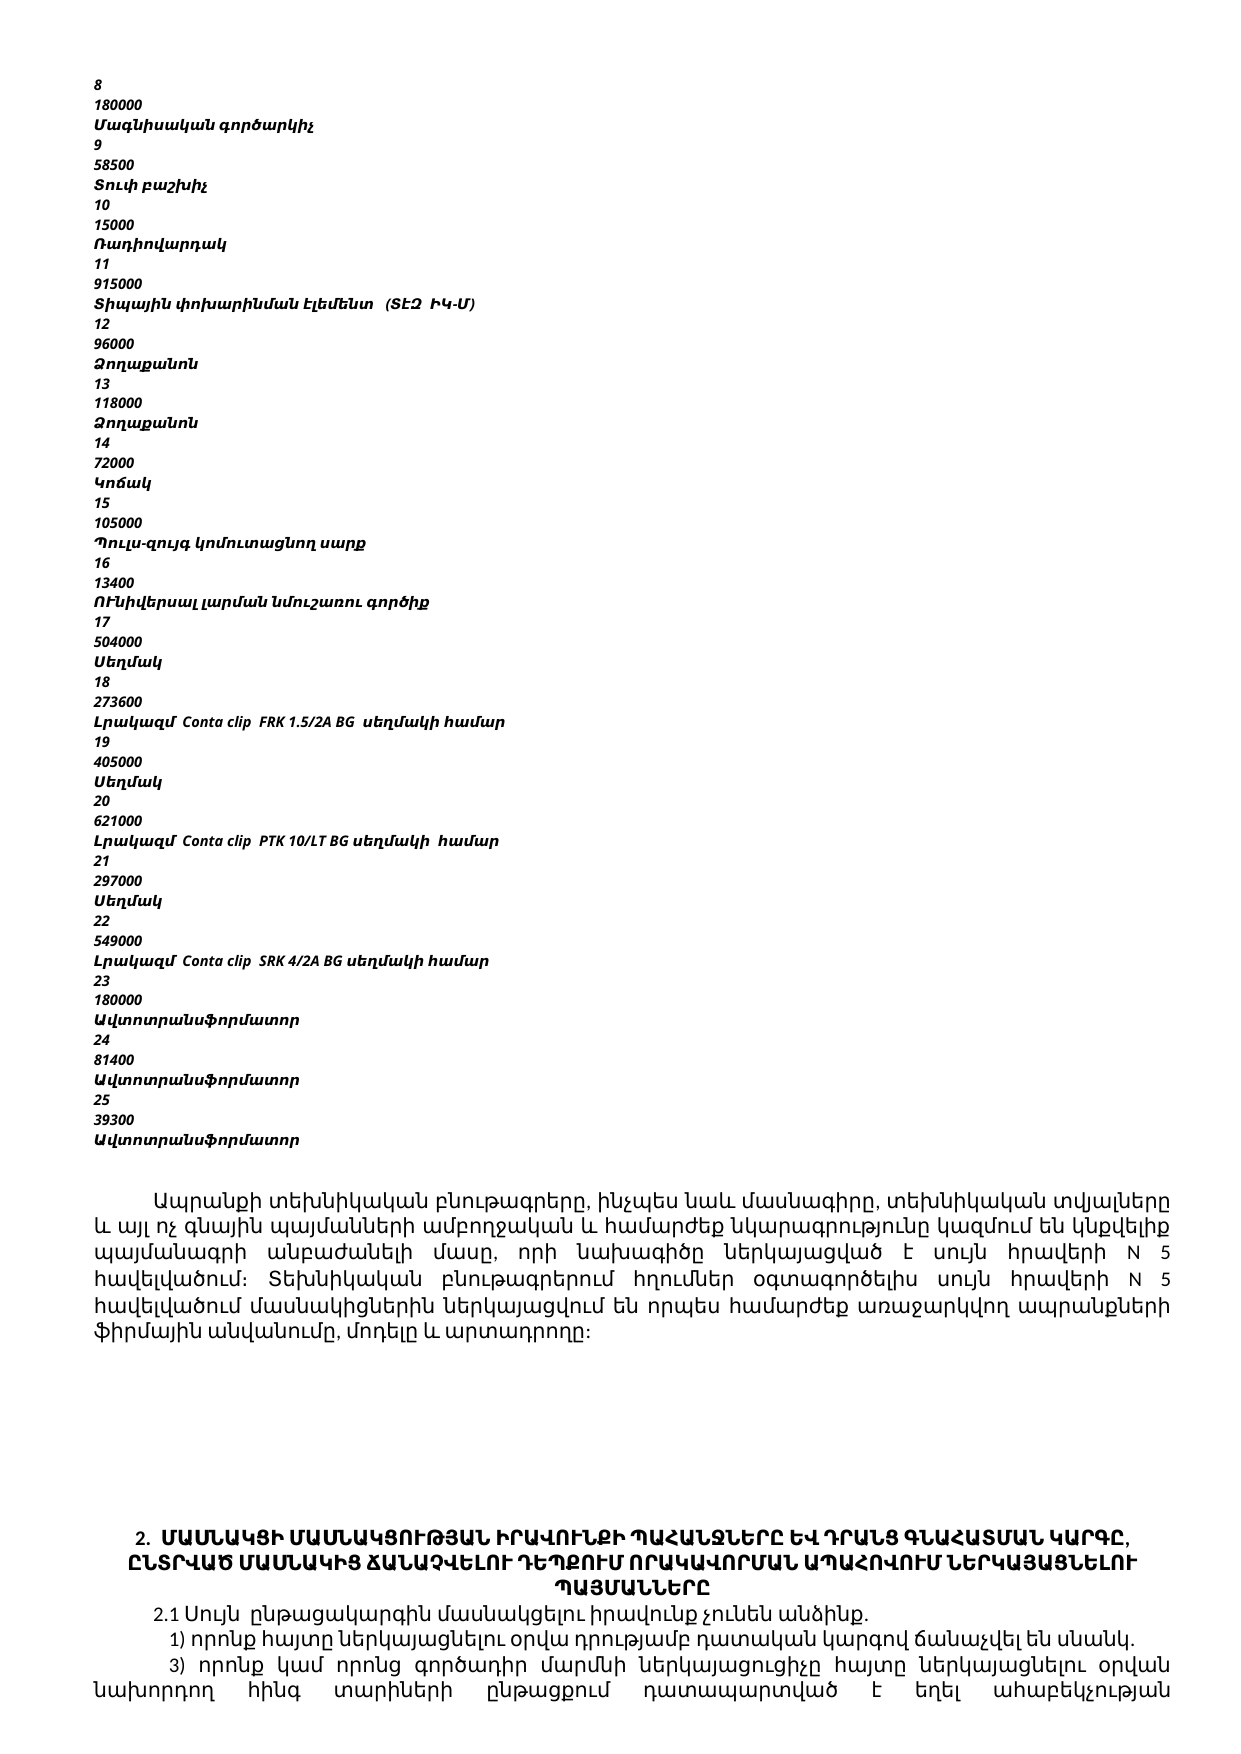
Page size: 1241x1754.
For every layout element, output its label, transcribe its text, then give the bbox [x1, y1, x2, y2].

text Ապրանքի տեխնիկական բնութագրերը, ինչպես նաև մասնագիրը, տեխնիկական տվյալները և այլ ոչ գնային պայմանների ամբողջական և համարժեք նկարագրությունը կազմում են կնքվելիք պայմանագրի անբաժանելի մասը, որի նախագիծը ներկայացված է սույն հրավերի N 5 հավելվածում։ Տեխնիկական բնութագրերում հղումներ օգտագործելիս սույն հրավերի N 5 հավելվածում մասնակիցներին ներկայացվում են որպես համարժեք առաջարկվող ապրանքների ֆիրմային անվանումը, մոդելը և արտադրողը: [94, 1188, 1171, 1344]
text 2. ՄԱՍՆԱԿՑԻ ՄԱՍՆԱԿՑՈՒԹՅԱՆ ԻՐԱՎՈՒՆՔԻ ՊԱՀԱՆՋՆԵՐԸ ԵՎ ԴՐԱՆՑ ԳՆԱՀԱՏՄԱՆ ԿԱՐԳԸ, ԸՆՏՐՎԱԾ ՄԱՍՆԱԿԻՑ ՃԱՆԱՉՎԵԼՈՒ ԴԵՊՔՈՒՄ ՈՐԱԿԱՎՈՐՄԱՆ ԱՊԱՀՈՎՈՒՄ ՆԵՐԿԱՅԱՑՆԵԼՈՒ ՊԱՅՄԱՆՆԵՐԸ [94, 1525, 1171, 1601]
text 1) որոնք հայտը ներկայացնելու օրվա դրությամբ դատական կարգով ճանաչվել են սնանկ. [94, 1626, 1171, 1652]
text 2.1 Սույն ընթացակարգին մասնակցելու իրավունք չունեն անձինք. [94, 1601, 1171, 1626]
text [94, 1652, 1171, 1703]
